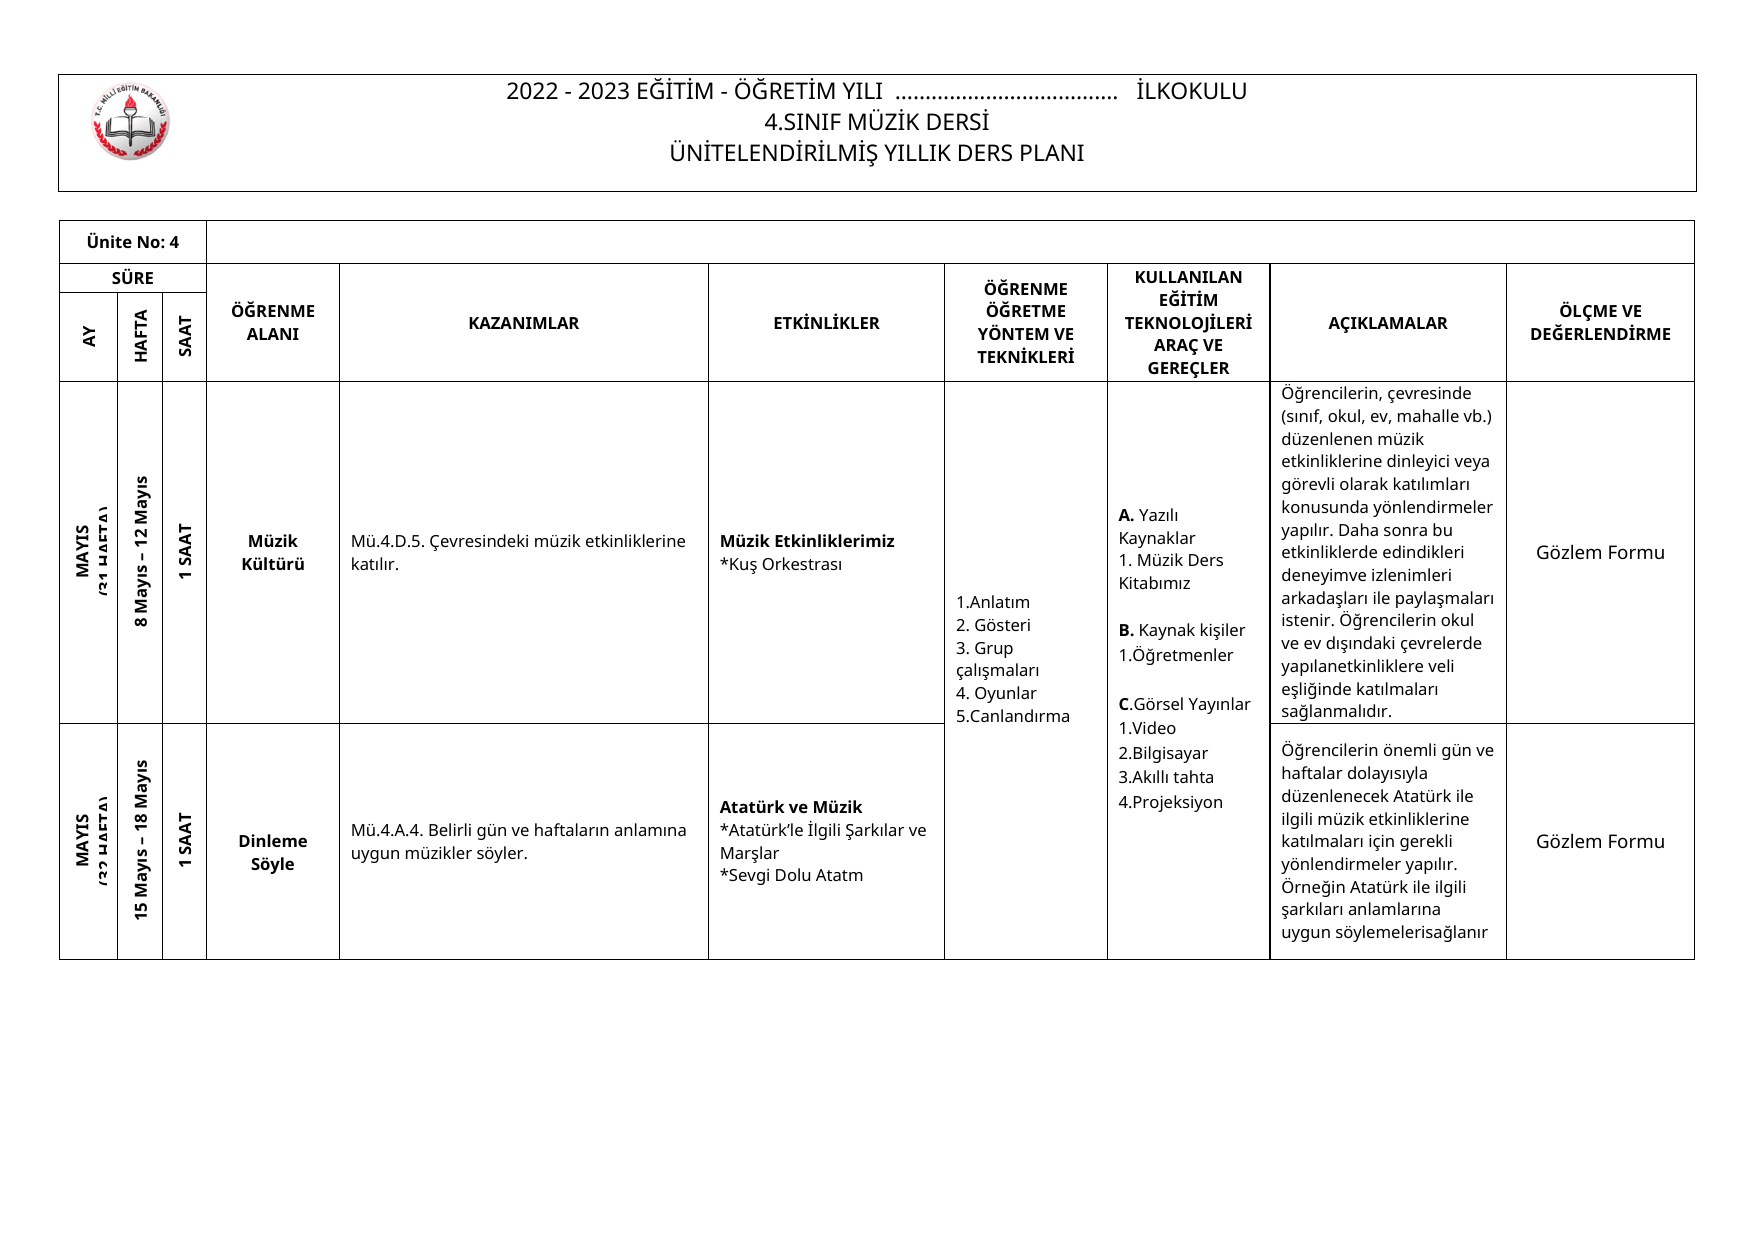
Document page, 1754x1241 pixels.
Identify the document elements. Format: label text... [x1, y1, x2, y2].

table_cell Dinleme Söyle [207, 724, 339, 959]
table_cell Öğrencilerin önemli gün ve haftalar dolayısıyla düzenlenecek Atatürk ile ilgili müzik etkinliklerine katılmaları için gerekli yönlendirmeler yapılır. Örneğin Atatürk ile ilgili şarkıları anlamlarına uygun söylemelerisağlanır [1271, 724, 1506, 959]
table_header Ünite No: 4 [60, 221, 206, 263]
table_cell KULLANILAN EĞİTİM TEKNOLOJİLERİ ARAÇ VE GEREÇLER [1108, 264, 1269, 381]
table_cell 1 SAAT [163, 382, 206, 723]
table_cell ÖLÇME VE DEĞERLENDİRME [1507, 264, 1694, 381]
table_cell ETKİNLİKLER [709, 264, 944, 381]
table_cell Atatürk ve Müzik *Atatürk’le İlgili Şarkılar ve Marşlar *Sevgi Dolu Atatm [709, 724, 944, 959]
table_cell 8 Mayıs – 12 Mayıs [118, 382, 162, 723]
table_cell MAYIS (32.HAFTA) [60, 724, 117, 959]
table_cell Öğrencilerin, çevresinde (sınıf, okul, ev, mahalle vb.) düzenlenen müzik etkinliklerine dinleyici veya görevli olarak katılımları konusunda yönlendirmeler yapılır. Daha sonra bu etkinliklerde edindikleri deneyimve izlenimleri arkadaşları ile paylaşmaları istenir. Öğrencilerin okul ve ev dışındaki çevrelerde yapılanetkinliklere veli eşliğinde katılmaları sağlanmalıdır. [1271, 382, 1506, 723]
table_cell SÜRE [60, 264, 206, 292]
table_cell AY [60, 293, 117, 381]
table_cell Gözlem Formu [1507, 382, 1694, 723]
table_cell Mü.4.A.4. Belirli gün ve haftaların anlamına uygun müzikler söyler. [340, 724, 708, 959]
table_cell HAFTA [118, 293, 162, 381]
table_cell Gözlem Formu [1507, 724, 1694, 959]
table_header [207, 221, 1694, 263]
table_cell 1.Anlatım 2. Gösteri 3. Grup çalışmaları 4. Oyunlar 5.Canlandırma [945, 382, 1107, 959]
picture [85, 77, 175, 167]
table_cell A. Yazılı Kaynaklar 1. Müzik Ders Kitabımız B. Kaynak kişiler 1.Öğretmenler C.Görsel Yayınlar 1.Video 2.Bilgisayar 3.Akıllı tahta 4.Projeksiyon [1108, 382, 1269, 959]
table_cell Müzik Etkinliklerimiz *Kuş Orkestrası [709, 382, 944, 723]
table_cell Mü.4.D.5. Çevresindeki müzik etkinliklerine katılır. [340, 382, 708, 723]
table_cell ÖĞRENME ALANI [207, 264, 339, 381]
table_cell SAAT [163, 293, 206, 381]
table_cell AÇIKLAMALAR [1271, 264, 1506, 381]
table_cell KAZANIMLAR [340, 264, 708, 381]
table_cell 15 Mayıs – 18 Mayıs [118, 724, 162, 959]
table_cell 1 SAAT [163, 724, 206, 959]
table_cell ÖĞRENME ÖĞRETME YÖNTEM VE TEKNİKLERİ [945, 264, 1107, 381]
table_cell Müzik Kültürü [207, 382, 339, 723]
table_cell MAYIS (31.HAFTA) [60, 382, 117, 723]
